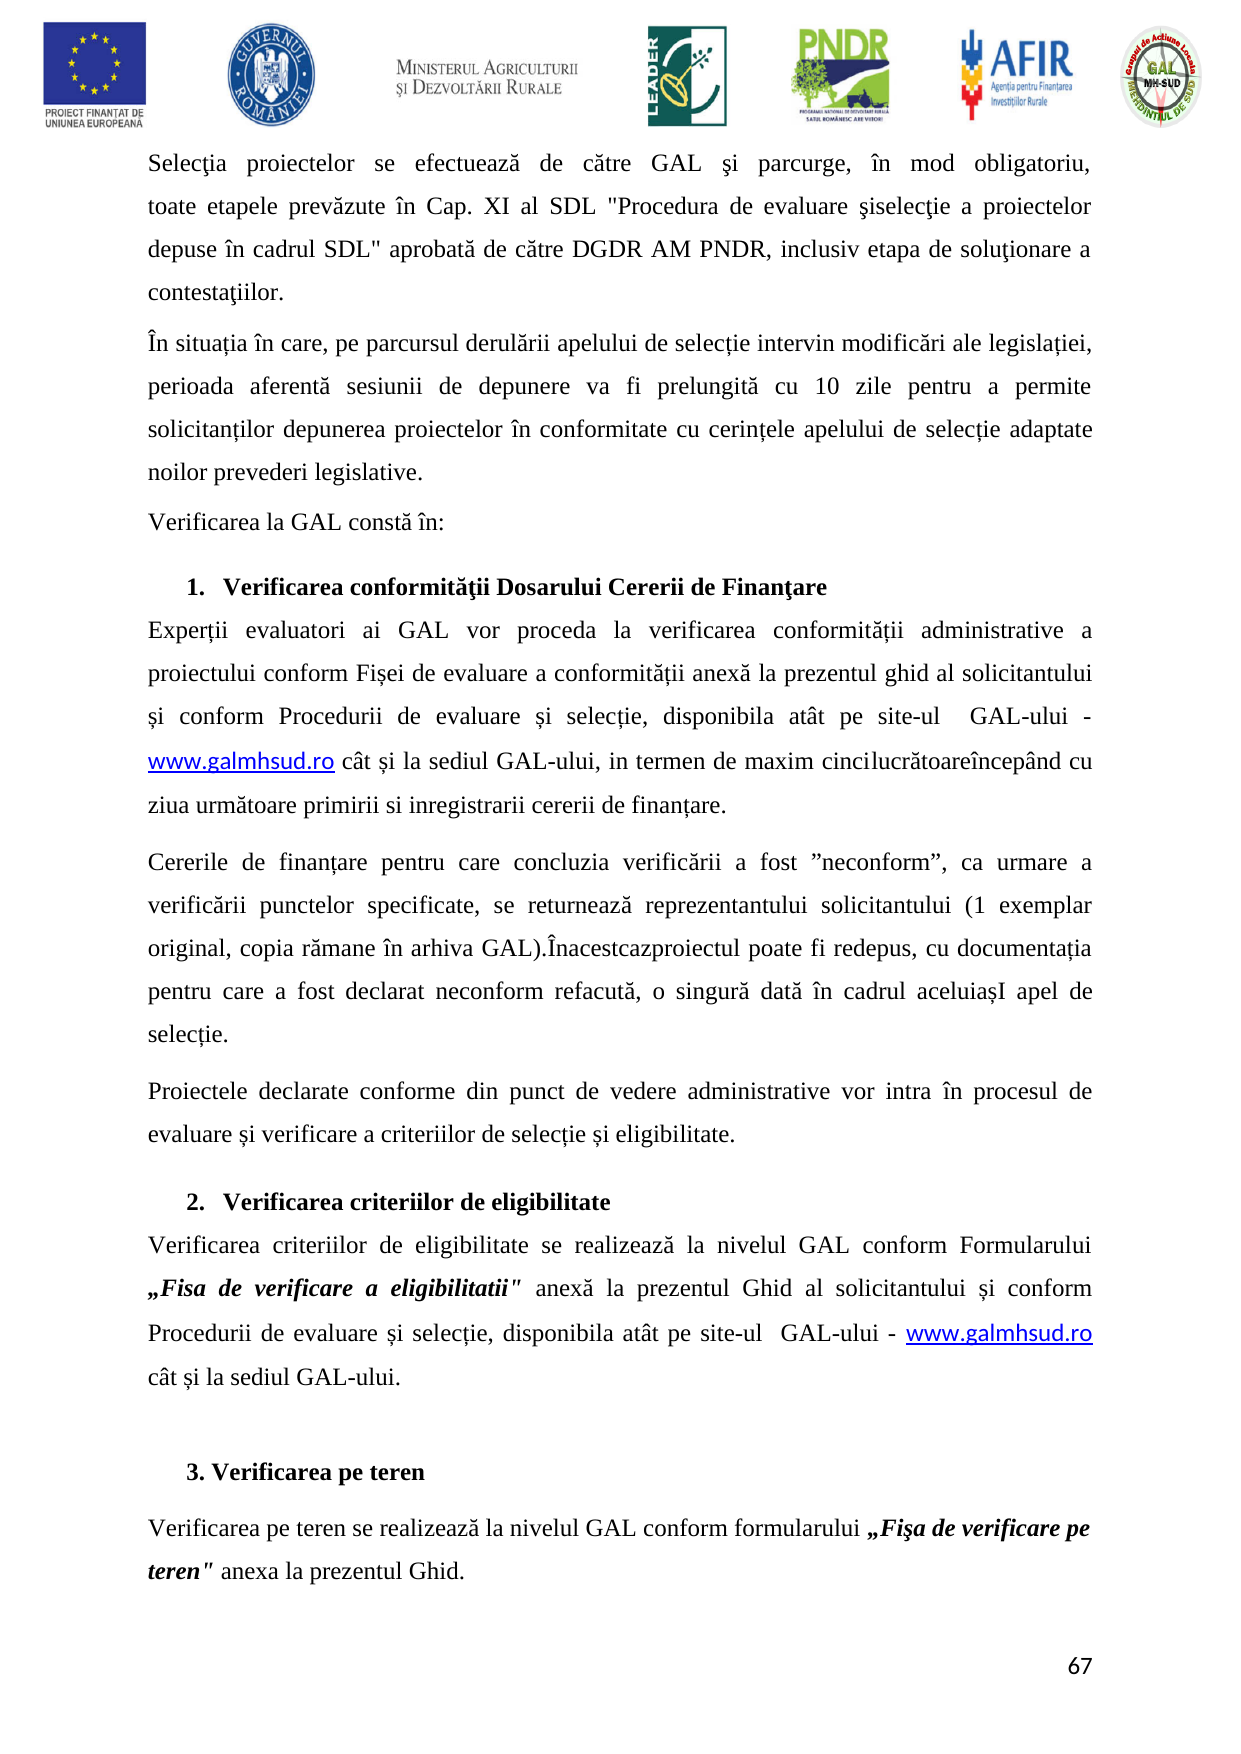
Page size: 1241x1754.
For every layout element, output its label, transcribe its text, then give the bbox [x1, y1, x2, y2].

picture [14, 14, 1223, 127]
text Verificarea criteriilor de eligibilitate se realizează la nivelul GAL conform Formularului „Fisa de verificare a eligibilitatii" anexă la prezentul Ghid al solicitantului și conform Procedurii de evaluare și selecție, disponibila atât pe site-ul GAL-ului - www.galmhsud.ro cât și la sediul GAL-ului. [148, 1230, 1093, 1391]
text Cererile de finanțare pentru care concluzia verificării a fost ”neconform”, ca urmare a verificării punctelor specificate, se returnează reprezentantului solicitantului (1 exemplar original, copia rămane în arhiva GAL).Înacestcazproiectul poate fi redepus, cu documentația pentru care a fost declarat neconform refacută, o singură dată în cadrul aceluiașI apel de selecție. [148, 847, 1093, 1048]
text Verificarea la GAL constă în: [148, 507, 1093, 536]
text Proiectele declarate conforme din punct de vedere administrative vor intra în procesul de evaluare și verificare a criteriilor de selecție și eligibilitate. [148, 1076, 1093, 1148]
text Verificarea pe teren se realizează la nivelul GAL conform formularului „Fişa de verificare pe teren" anexa la prezentul Ghid. [148, 1513, 1093, 1585]
text Selecţia proiectelor se efectuează de către GAL şi parcurge, în mod obligatoriu, toate etapele prevăzute în Cap. XI al SDL "Procedura de evaluare şiselecţie a proiectelor depuse în cadrul SDL" aprobată de către DGDR AM PNDR, inclusiv etapa de soluţionare a contestaţiilor. [148, 148, 1093, 306]
text 1. Verificarea conformităţii Dosarului Cererii de Finanţare [186, 572, 1093, 600]
text 2. Verificarea criteriilor de eligibilitate [186, 1187, 1093, 1216]
text În situația în care, pe parcursul derulării apelului de selecție intervin modificări ale legislației, perioada aferentă sesiunii de depunere va fi prelungită cu 10 zile pentru a permite solicitanților depunerea proiectelor în conformitate cu cerințele apelului de selecție adaptate noilor prevederi legislative. [148, 328, 1093, 486]
text 3. Verificarea pe teren [186, 1457, 1093, 1486]
text Experții evaluatori ai GAL vor proceda la verificarea conformității administrative a proiectului conform Fișei de evaluare a conformității anexă la prezentul ghid al solicitantului și conform Procedurii de evaluare și selecție, disponibila atât pe site-ul GAL-ului - www.galmhsud.ro cât și la sediul GAL-ului, in termen de maxim cincilucrătoareîncepând cu ziua următoare primirii si inregistrarii cererii de finanțare. [148, 615, 1093, 819]
